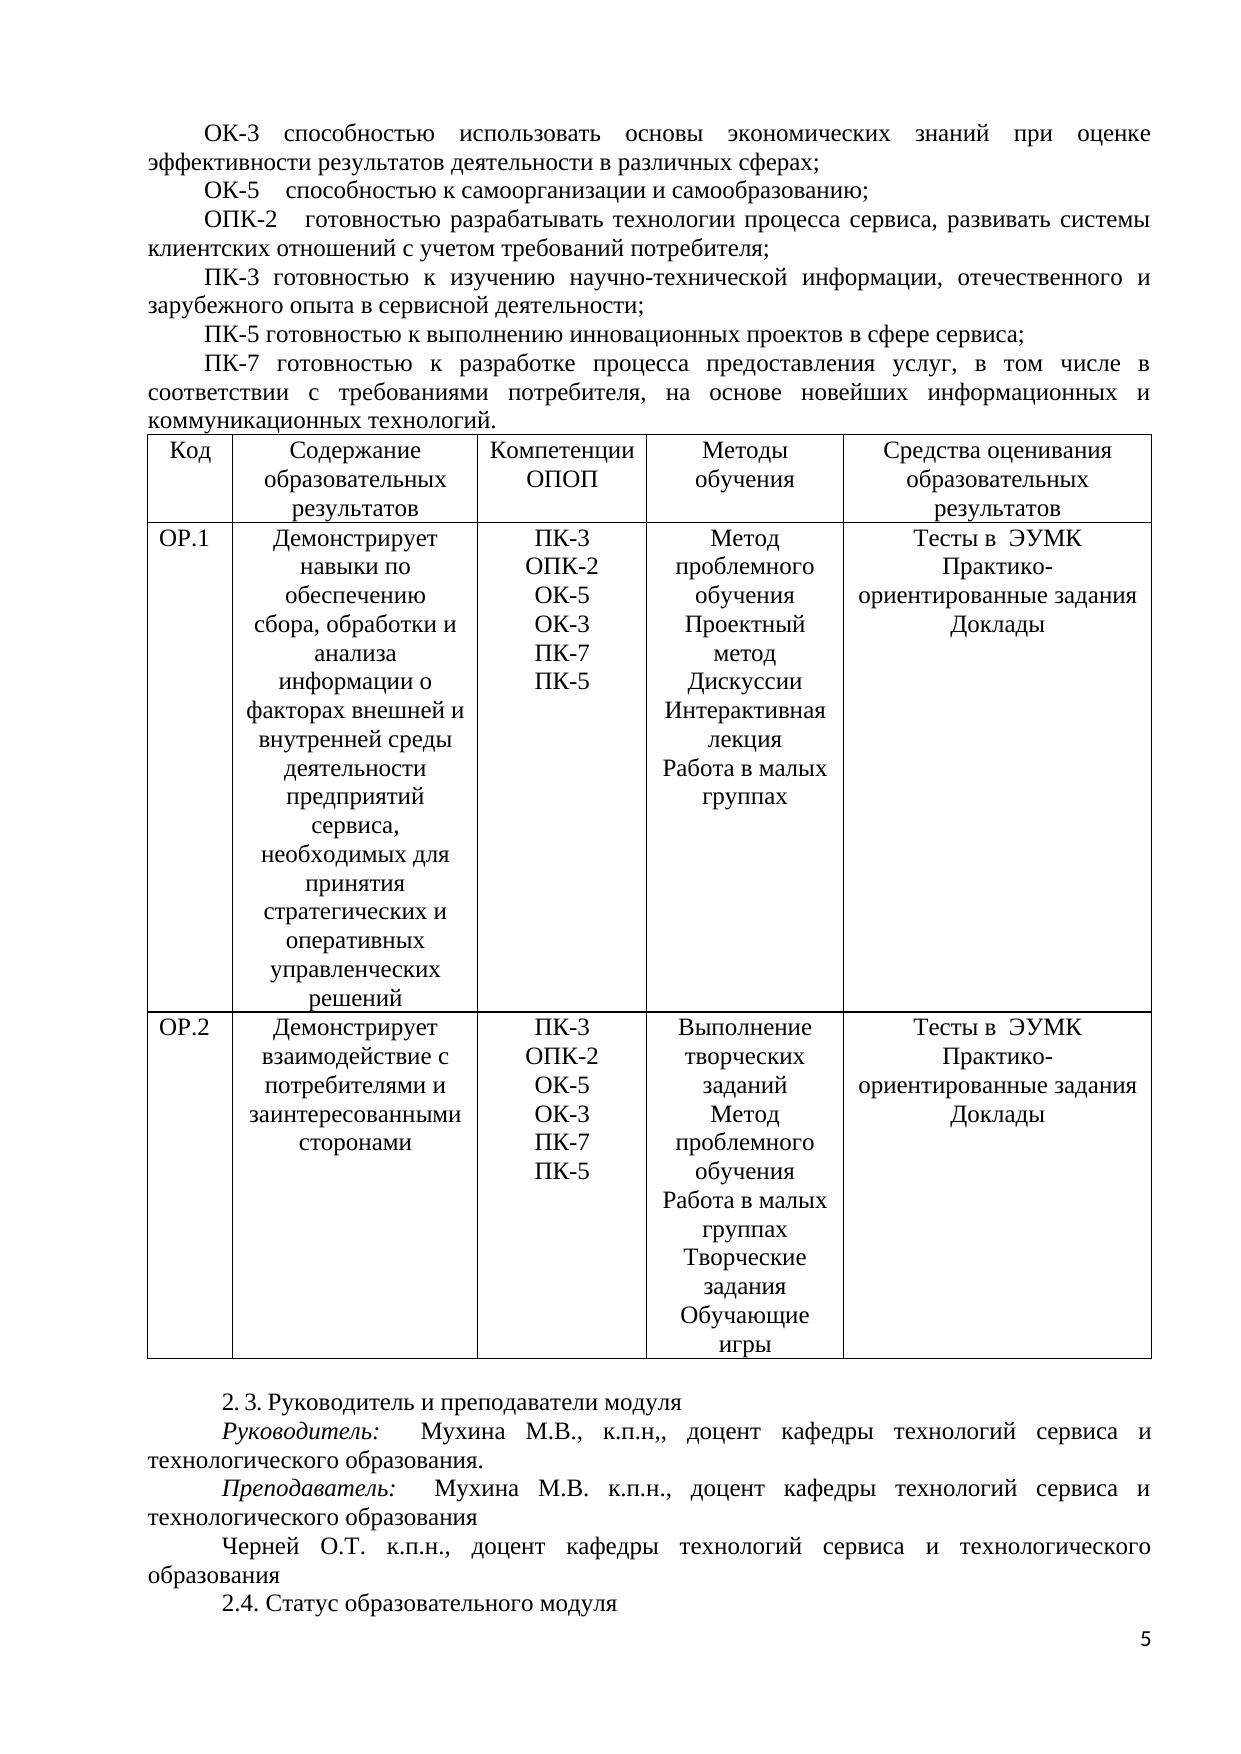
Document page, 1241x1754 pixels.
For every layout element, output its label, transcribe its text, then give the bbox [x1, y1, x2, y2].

text 2.4. Статус образовательного модуля [148, 1588, 1152, 1617]
text ОПК-2 готовностью разрабатывать технологии процесса сервиса, развивать системы клиентских отношений с учетом требований потребителя; [148, 204, 1152, 262]
table_cell Демонстрирует навыки по обеспечению сбора, обработки и анализа информации о факторах внешней и внутренней среды деятельности предприятий сервиса, необходимых для принятия стратегических и оперативных управленческих решений [233, 523, 477, 1011]
text ПК-3 готовностью к изучению научно-технической информации, отечественного и зарубежного опыта в сервисной деятельности; [148, 262, 1152, 319]
text ОК-5 способностью к самоорганизации и самообразованию; [148, 176, 1152, 204]
text Черней О.Т. к.п.н., доцент кафедры технологий сервиса и технологического образования [148, 1531, 1152, 1588]
table_cell Выполнение творческих заданий Метод проблемного обучения Работа в малых группах Творческие задания Обучающие игры [647, 1013, 843, 1357]
text Преподаватель: Мухина М.В. к.п.н., доцент кафедры технологий сервиса и технологического образования [148, 1473, 1152, 1531]
text 2. 3. Руководитель и преподаватели модуля [148, 1387, 1152, 1416]
table_header Средства оценивания образовательных результатов [844, 435, 1151, 522]
table_cell Тесты в ЭУМК Практико-ориентированные задания Доклады [844, 523, 1151, 1011]
table_cell Демонстрирует взаимодействие с потребителями и заинтересованными сторонами [233, 1013, 477, 1357]
text Руководитель: Мухина М.В., к.п.н,, доцент кафедры технологий сервиса и технологического образования. [148, 1416, 1152, 1473]
text ПК-7 готовностью к разработке процесса предоставления услуг, в том числе в соответствии с требованиями потребителя, на основе новейших информационных и коммуникационных технологий. [148, 348, 1152, 434]
table_cell ОР.2 [148, 1013, 232, 1357]
table_cell Метод проблемного обучения Проектный метод Дискуссии Интерактивная лекция Работа в малых группах [647, 523, 843, 1011]
table_cell ПК-3 ОПК-2 ОК-5 ОК-3 ПК-7 ПК-5 [478, 1013, 646, 1357]
table_cell Тесты в ЭУМК Практико-ориентированные задания Доклады [844, 1013, 1151, 1357]
table_header Содержание образовательных результатов [233, 435, 477, 522]
table_cell ПК-3 ОПК-2 ОК-5 ОК-3 ПК-7 ПК-5 [478, 523, 646, 1011]
text ПК-5 готовностью к выполнению инновационных проектов в сфере сервиса; [148, 319, 1152, 348]
text ОК-3 способностью использовать основы экономических знаний при оценке эффективности результатов деятельности в различных сферах; [148, 118, 1152, 176]
table_header Компетенции ОПОП [478, 435, 646, 522]
table_header Методы обучения [647, 435, 843, 522]
table_cell ОР.1 [148, 523, 232, 1011]
table_header Код [148, 435, 232, 522]
